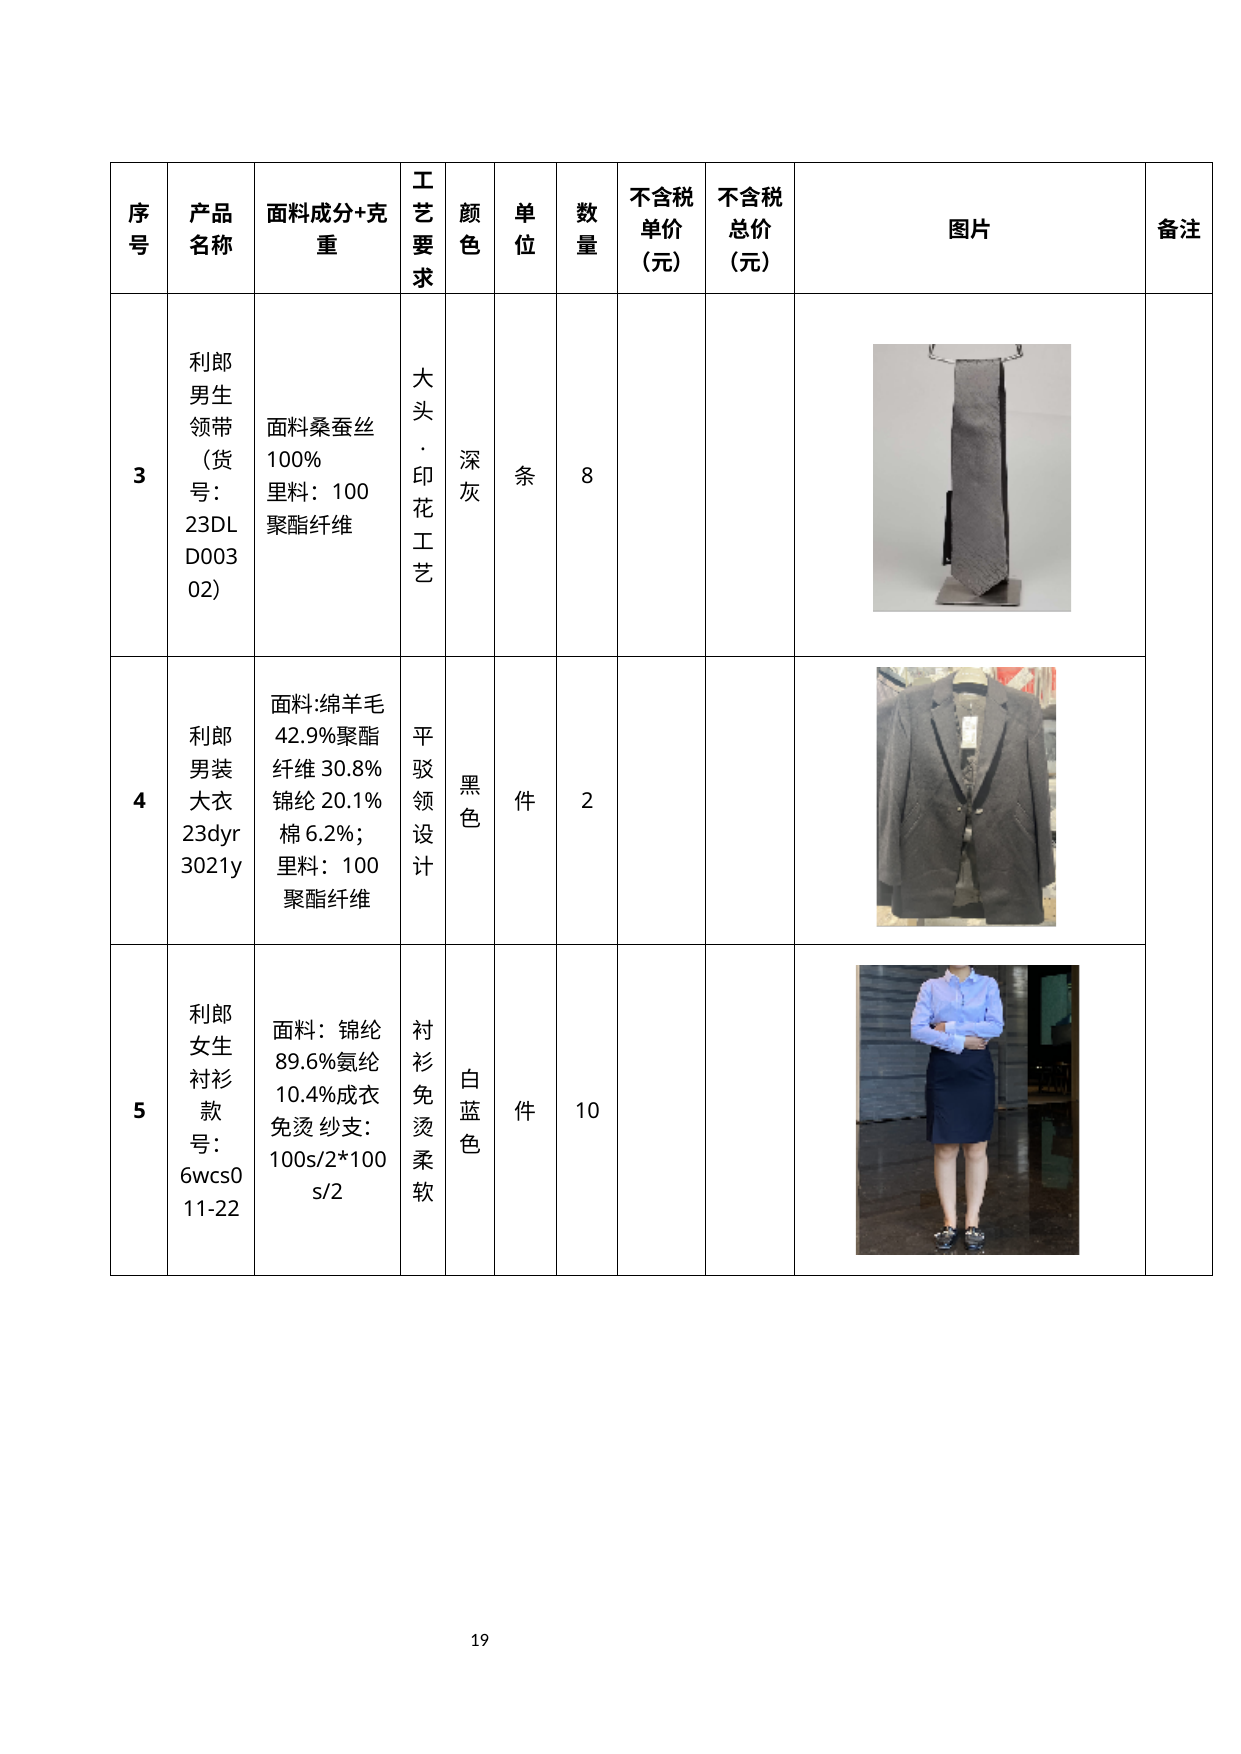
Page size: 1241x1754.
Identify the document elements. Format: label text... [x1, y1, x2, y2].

table_cell [618, 657, 705, 944]
table_cell 黑色 [446, 657, 494, 944]
table_cell [706, 945, 794, 1275]
table_header 单位 [495, 163, 556, 293]
table_cell 4 [111, 657, 167, 944]
table_cell [795, 945, 1145, 1275]
table_cell 深灰 [446, 294, 494, 656]
table_cell 件 [495, 945, 556, 1275]
table_header 图片 [795, 163, 1145, 293]
table_cell 面料桑蚕丝100% 里料：100聚酯纤维 [255, 294, 400, 656]
table_header 颜色 [446, 163, 494, 293]
table_header 序号 [111, 163, 167, 293]
table_header 备注 [1146, 163, 1212, 293]
table_cell 件 [495, 657, 556, 944]
table_cell 利郎男生领带 （货号：23DLD00302） [168, 294, 254, 656]
table_cell [706, 294, 794, 656]
table_cell 条 [495, 294, 556, 656]
table_cell 5 [111, 945, 167, 1275]
table_cell 利郎女生衬衫 款号：6wcs011-22 [168, 945, 254, 1275]
table_cell [618, 945, 705, 1275]
picture [876, 667, 1057, 928]
table_cell 平驳领设计 [401, 657, 445, 944]
table_header 工艺要求 [401, 163, 445, 293]
picture [855, 965, 1081, 1255]
table_cell 衬衫免烫柔软 [401, 945, 445, 1275]
table_cell [795, 657, 1145, 944]
table_cell [618, 294, 705, 656]
table_cell 白蓝色 [446, 945, 494, 1275]
table_cell [706, 657, 794, 944]
table_header 面料成分+克重 [255, 163, 400, 293]
table_cell 面料：锦纶89.6%氨纶10.4%成衣免烫 纱支：100s/2*100s/2 [255, 945, 400, 1275]
picture [873, 344, 1072, 613]
table_cell 利郎男装大衣 23dyr3021y [168, 657, 254, 944]
table_header 数量 [557, 163, 617, 293]
table_header 不含税总价（元） [706, 163, 794, 293]
table_cell 2 [557, 657, 617, 944]
table_cell 大头.印花工艺 [401, 294, 445, 656]
table_cell 面料:绵羊毛42.9%聚酯纤维30.8%锦纶20.1%棉6.2%； 里料：100聚酯纤维 [255, 657, 400, 944]
table_cell 8 [557, 294, 617, 656]
table_cell 3 [111, 294, 167, 656]
table_cell [795, 294, 1145, 656]
table_header 不含税单价（元） [618, 163, 705, 293]
table_header 产品名称 [168, 163, 254, 293]
table_cell 10 [557, 945, 617, 1275]
